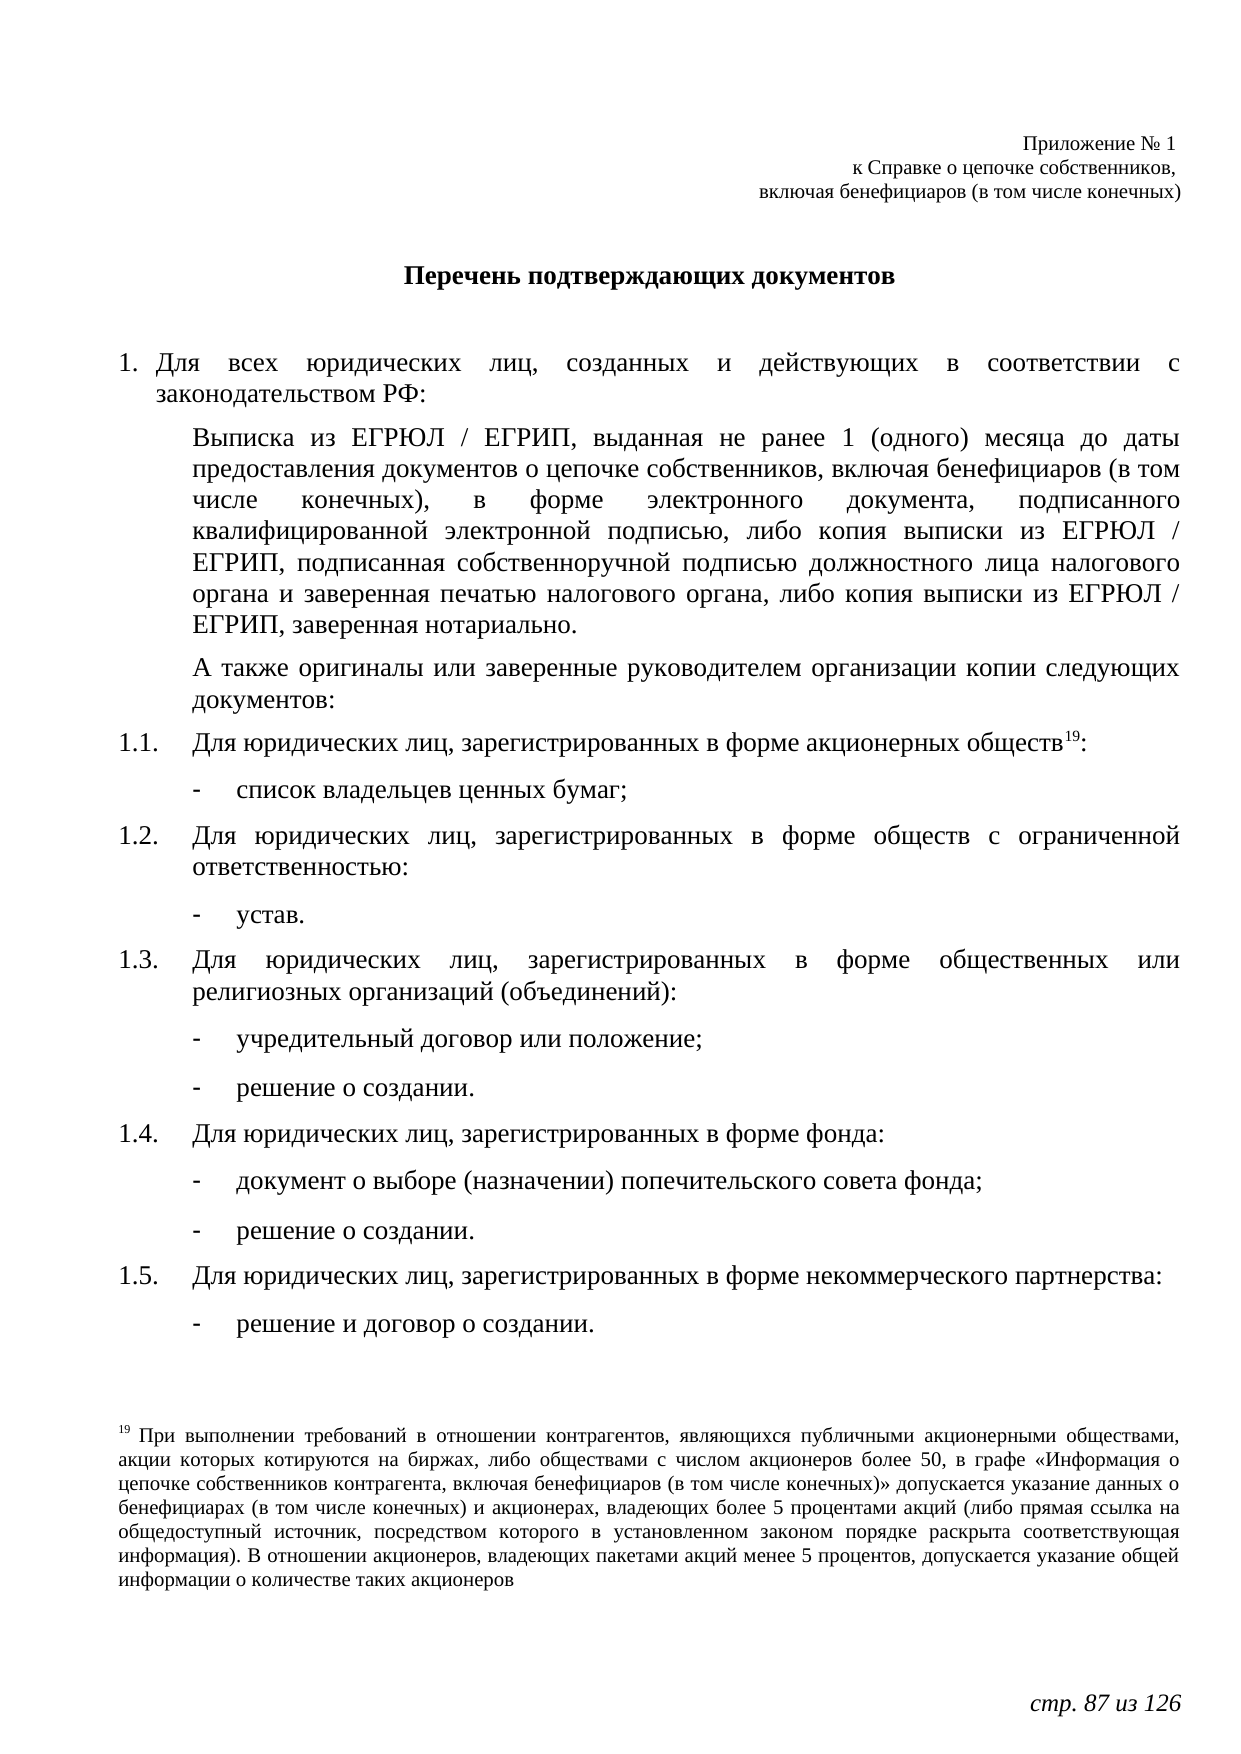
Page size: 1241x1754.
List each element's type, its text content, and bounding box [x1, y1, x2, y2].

text Выписка из ЕГРЮЛ / ЕГРИП, выданная не ранее 1 (одного) месяца до даты предоставления документов о цепочке собственников, включая бенефициаров (в том числе конечных), в форме электронного документа, подписанного квалифицированной электронной подписью, либо копия выписки из ЕГРЮЛ / ЕГРИП, подписанная собственноручной подписью должностного лица налогового органа и заверенная печатью налогового органа, либо копия выписки из ЕГРЮЛ / ЕГРИП, заверенная нотариально. [192, 421, 1181, 639]
list устав. [192, 894, 1181, 931]
list Для юридических лиц, зарегистрированных в форме акционерных обществ: [118, 726, 1181, 757]
list решение о создании. [192, 1210, 1181, 1247]
list учредительный договор или положение; [192, 1018, 1181, 1055]
list Для юридических лиц, зарегистрированных в форме обществ с ограниченной ответственностью: [118, 819, 1181, 882]
text Приложение № 1 к Справке о цепочке собственников, включая бенефициаров (в том числе конечных) [118, 131, 1181, 203]
text А также оригиналы или заверенные руководителем организации копии следующих документов: [192, 652, 1181, 714]
list Для всех юридических лиц, созданных и действующих в соответствии с законодательством РФ: [118, 346, 1181, 408]
list Для юридических лиц, зарегистрированных в форме некоммерческого партнерства: [118, 1259, 1181, 1291]
list Для юридических лиц, зарегистрированных в форме общественных или религиозных организаций (объединений): [118, 943, 1181, 1006]
list Для юридических лиц, зарегистрированных в форме фонда: [118, 1117, 1181, 1148]
text Перечень подтверждающих документов [118, 259, 1181, 290]
list список владельцев ценных бумаг; [192, 770, 1181, 807]
list решение и договор о создании. [192, 1303, 1181, 1340]
list документ о выборе (назначении) попечительского совета фонда; [192, 1161, 1181, 1198]
list решение о создании. [192, 1068, 1181, 1104]
